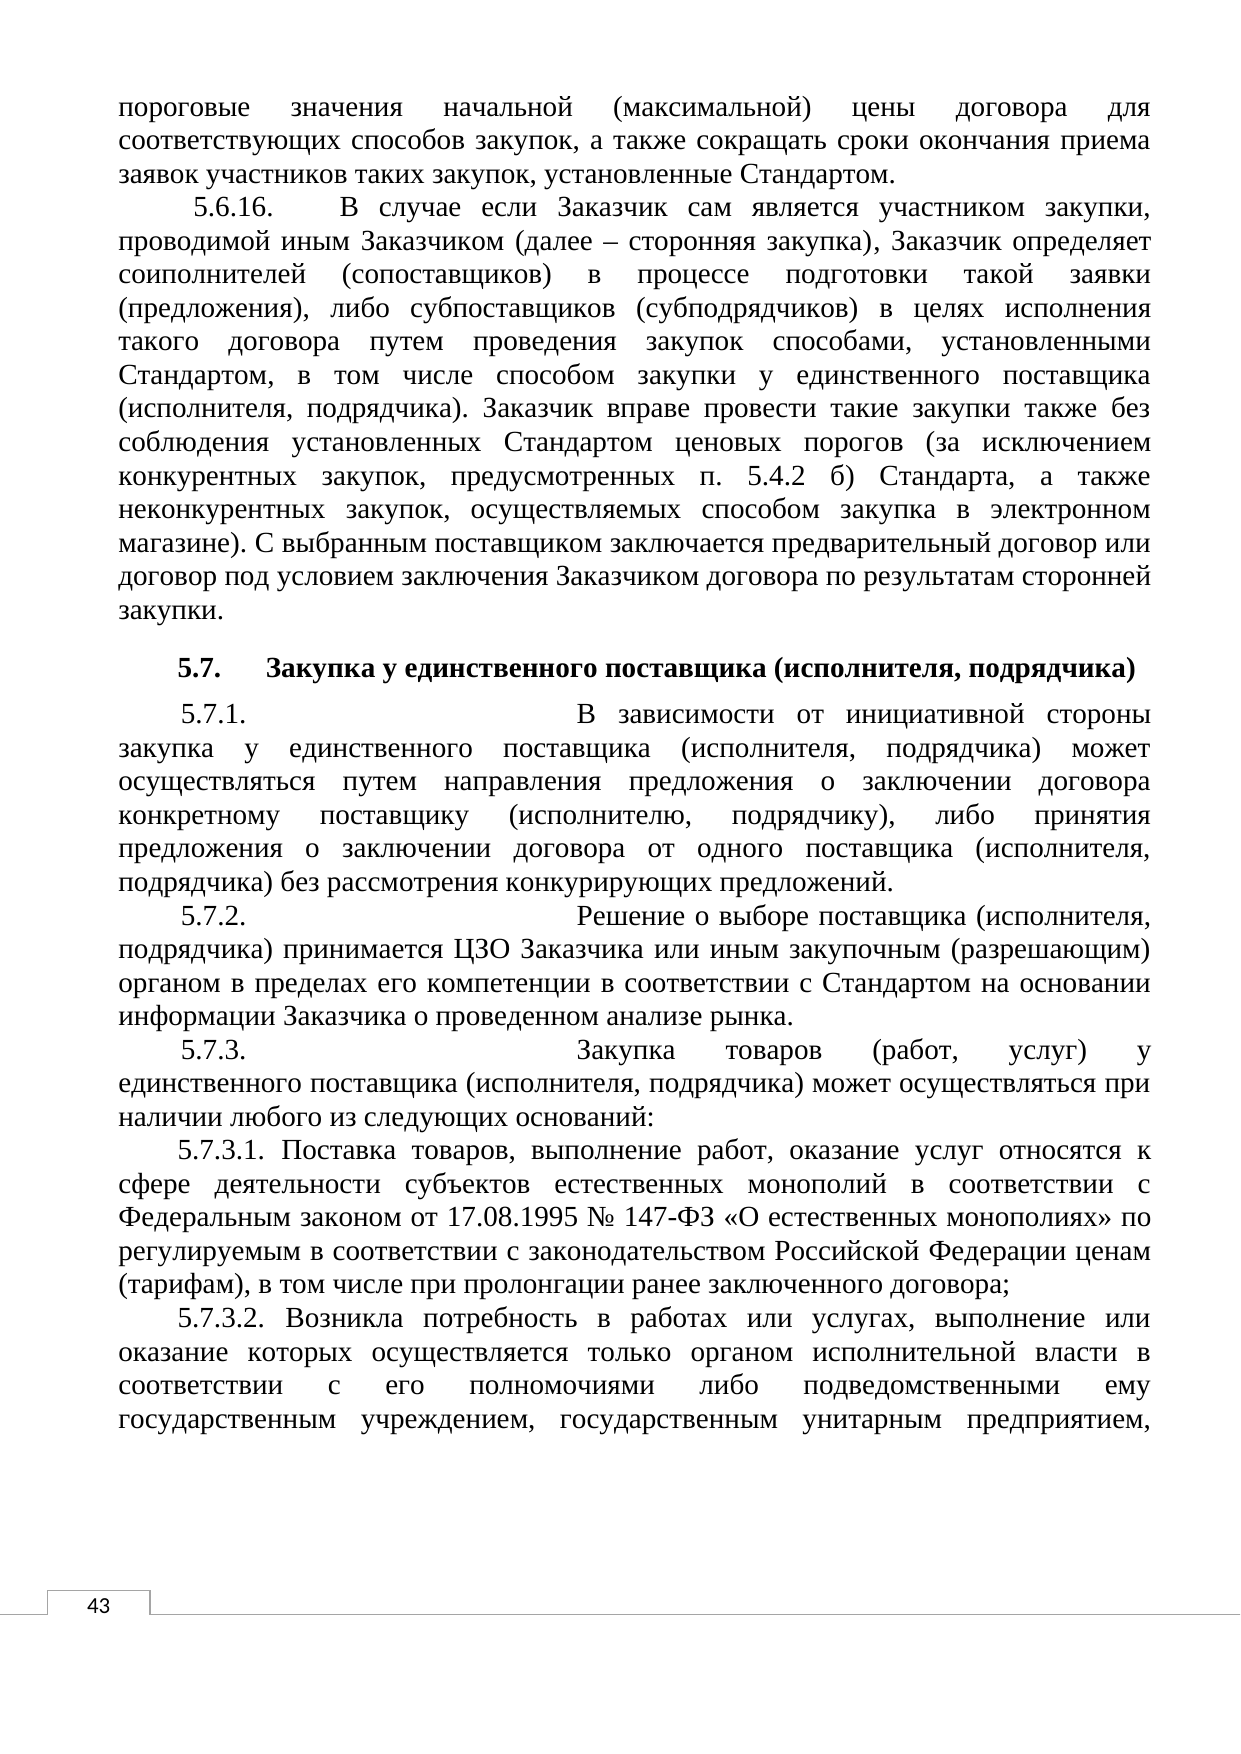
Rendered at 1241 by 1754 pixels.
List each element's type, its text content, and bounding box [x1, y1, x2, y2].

list Закупка у единственного поставщика (исполнителя, подрядчика) [118, 650, 1152, 684]
list Решение о выборе поставщика (исполнителя, подрядчика) принимается ЦЗО Заказчика или иным закупочным (разрешающим) органом в пределах его компетенции в соответствии с Стандартом на основании информации Заказчика о проведенном анализе рынка. [118, 898, 1152, 1032]
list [118, 89, 1152, 189]
list Закупка товаров (работ, услуг) у единственного поставщика (исполнителя, подрядчика) может осуществляться при наличии любого из следующих оснований: [118, 1032, 1152, 1132]
list В зависимости от инициативной стороны закупка у единственного поставщика (исполнителя, подрядчика) может осуществляться путем направления предложения о заключении договора конкретному поставщику (исполнителю, подрядчику), либо принятия предложения о заключении договора от одного поставщика (исполнителя, подрядчика) без рассмотрения конкурирующих предложений. [118, 696, 1152, 898]
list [118, 1300, 1152, 1434]
list В случае если Заказчик сам является участником закупки, проводимой иным Заказчиком (далее – сторонняя закупка), Заказчик определяет соиполнителей (сопоставщиков) в процессе подготовки такой заявки (предложения), либо субпоставщиков (субподрядчиков) в целях исполнения такого договора путем проведения закупок способами, установленными Стандартом, в том числе способом закупки у единственного поставщика (исполнителя, подрядчика). Заказчик вправе провести такие закупки также без соблюдения установленных Стандартом ценовых порогов (за исключением конкурентных закупок, предусмотренных п. 5.4.2 б) Стандарта, а также неконкурентных закупок, осуществляемых способом закупка в электронном магазине). С выбранным поставщиком заключается предварительный договор или договор под условием заключения Заказчиком договора по результатам сторонней закупки. [118, 189, 1152, 625]
list Поставка товаров, выполнение работ, оказание услуг относятся к сфере деятельности субъектов естественных монополий в соответствии с Федеральным законом от 17.08.1995 № 147-ФЗ «О естественных монополиях» по регулируемым в соответствии с законодательством Российской Федерации ценам (тарифам), в том числе при пролонгации ранее заключенного договора; [118, 1132, 1152, 1300]
